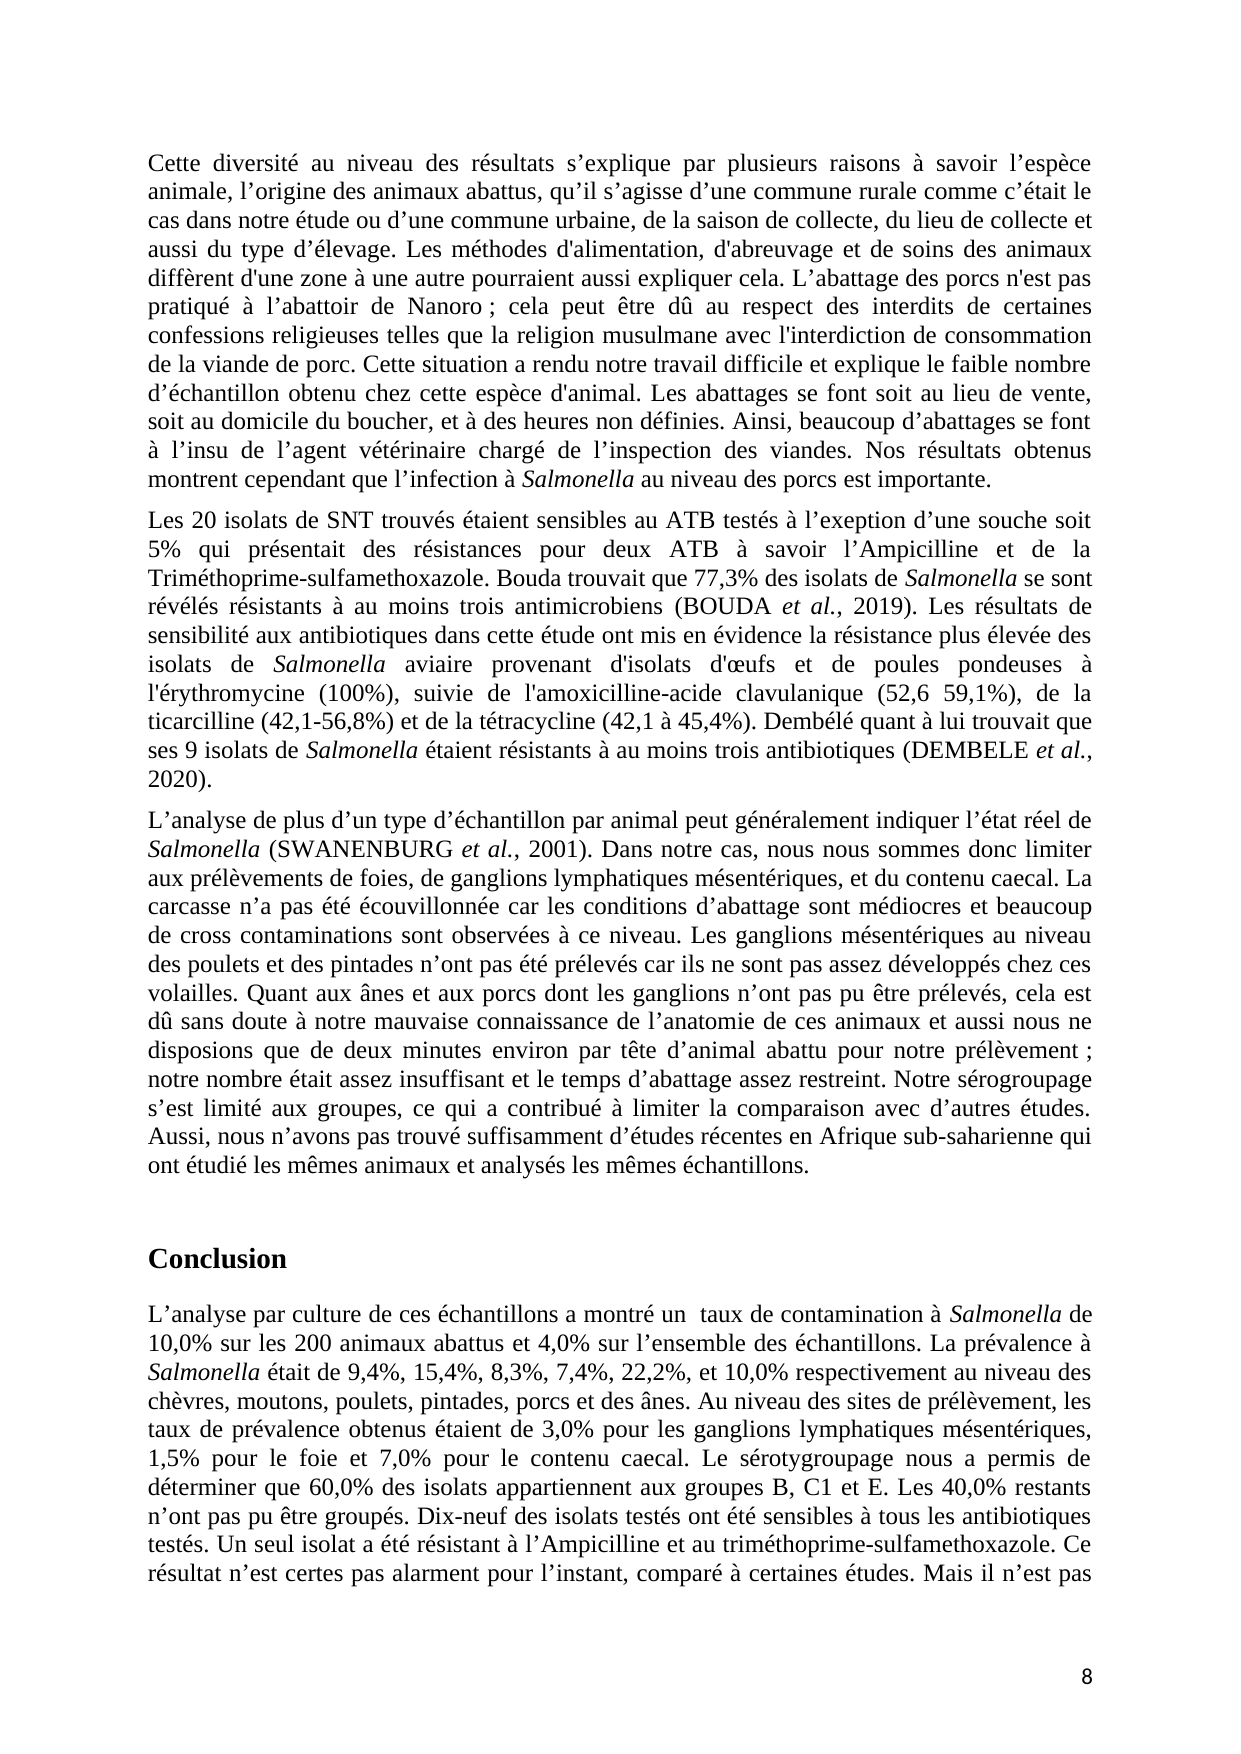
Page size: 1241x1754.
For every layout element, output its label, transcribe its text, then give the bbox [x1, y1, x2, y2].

text Les 20 isolats de SNT trouvés étaient sensibles au ATB testés à l’exeption d’une souche soit 5% qui présentait des résistances pour deux ATB à savoir l’Ampicilline et de la Triméthoprime-sulfamethoxazole. Bouda trouvait que 77,3% des isolats de Salmonella se sont révélés résistants à au moins trois antimicrobiens (BOUDA et al., 2019). Les résultats de sensibilité aux antibiotiques dans cette étude ont mis en évidence la résistance plus élevée des isolats de Salmonella aviaire provenant d'isolats d'œufs et de poules pondeuses à l'érythromycine (100%), suivie de l'amoxicilline-acide clavulanique (52,6 59,1%), de la ticarcilline (42,1-56,8%) et de la tétracycline (42,1 à 45,4%). Dembélé quant à lui trouvait que ses 9 isolats de Salmonella étaient résistants à au moins trois antibiotiques (DEMBELE et al., 2020). [148, 505, 1093, 793]
text Cette diversité au niveau des résultats s’explique par plusieurs raisons à savoir l’espèce animale, l’origine des animaux abattus, qu’il s’agisse d’une commune rurale comme c’était le cas dans notre étude ou d’une commune urbaine, de la saison de collecte, du lieu de collecte et aussi du type d’élevage. Les méthodes d'alimentation, d'abreuvage et de soins des animaux diffèrent d'une zone à une autre pourraient aussi expliquer cela. L’abattage des porcs n'est pas pratiqué à l’abattoir de Nanoro ; cela peut être dû au respect des interdits de certaines confessions religieuses telles que la religion musulmane avec l'interdiction de consommation de la viande de porc. Cette situation a rendu notre travail difficile et explique le faible nombre d’échantillon obtenu chez cette espèce d'animal. Les abattages se font soit au lieu de vente, soit au domicile du boucher, et à des heures non définies. Ainsi, beaucoup d’abattages se font à l’insu de l’agent vétérinaire chargé de l’inspection des viandes. Nos résultats obtenus montrent cependant que l’infection à Salmonella au niveau des porcs est importante. [148, 148, 1093, 493]
text L’analyse de plus d’un type d’échantillon par animal peut généralement indiquer l’état réel de Salmonella (SWANENBURG et al., 2001). Dans notre cas, nous nous sommes donc limiter aux prélèvements de foies, de ganglions lymphatiques mésentériques, et du contenu caecal. La carcasse n’a pas été écouvillonnée car les conditions d’abattage sont médiocres et beaucoup de cross contaminations sont observées à ce niveau. Les ganglions mésentériques au niveau des poulets et des pintades n’ont pas été prélevés car ils ne sont pas assez développés chez ces volailles. Quant aux ânes et aux porcs dont les ganglions n’ont pas pu être prélevés, cela est dû sans doute à notre mauvaise connaissance de l’anatomie de ces animaux et aussi nous ne disposions que de deux minutes environ par tête d’animal abattu pour notre prélèvement ; notre nombre était assez insuffisant et le temps d’abattage assez restreint. Notre sérogroupage s’est limité aux groupes, ce qui a contribué à limiter la comparaison avec d’autres études. Aussi, nous n’avons pas trouvé suffisamment d’études récentes en Afrique sub-saharienne qui ont étudié les mêmes animaux et analysés les mêmes échantillons. [148, 805, 1093, 1179]
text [148, 1299, 1093, 1587]
text Conclusion [148, 1241, 1093, 1274]
